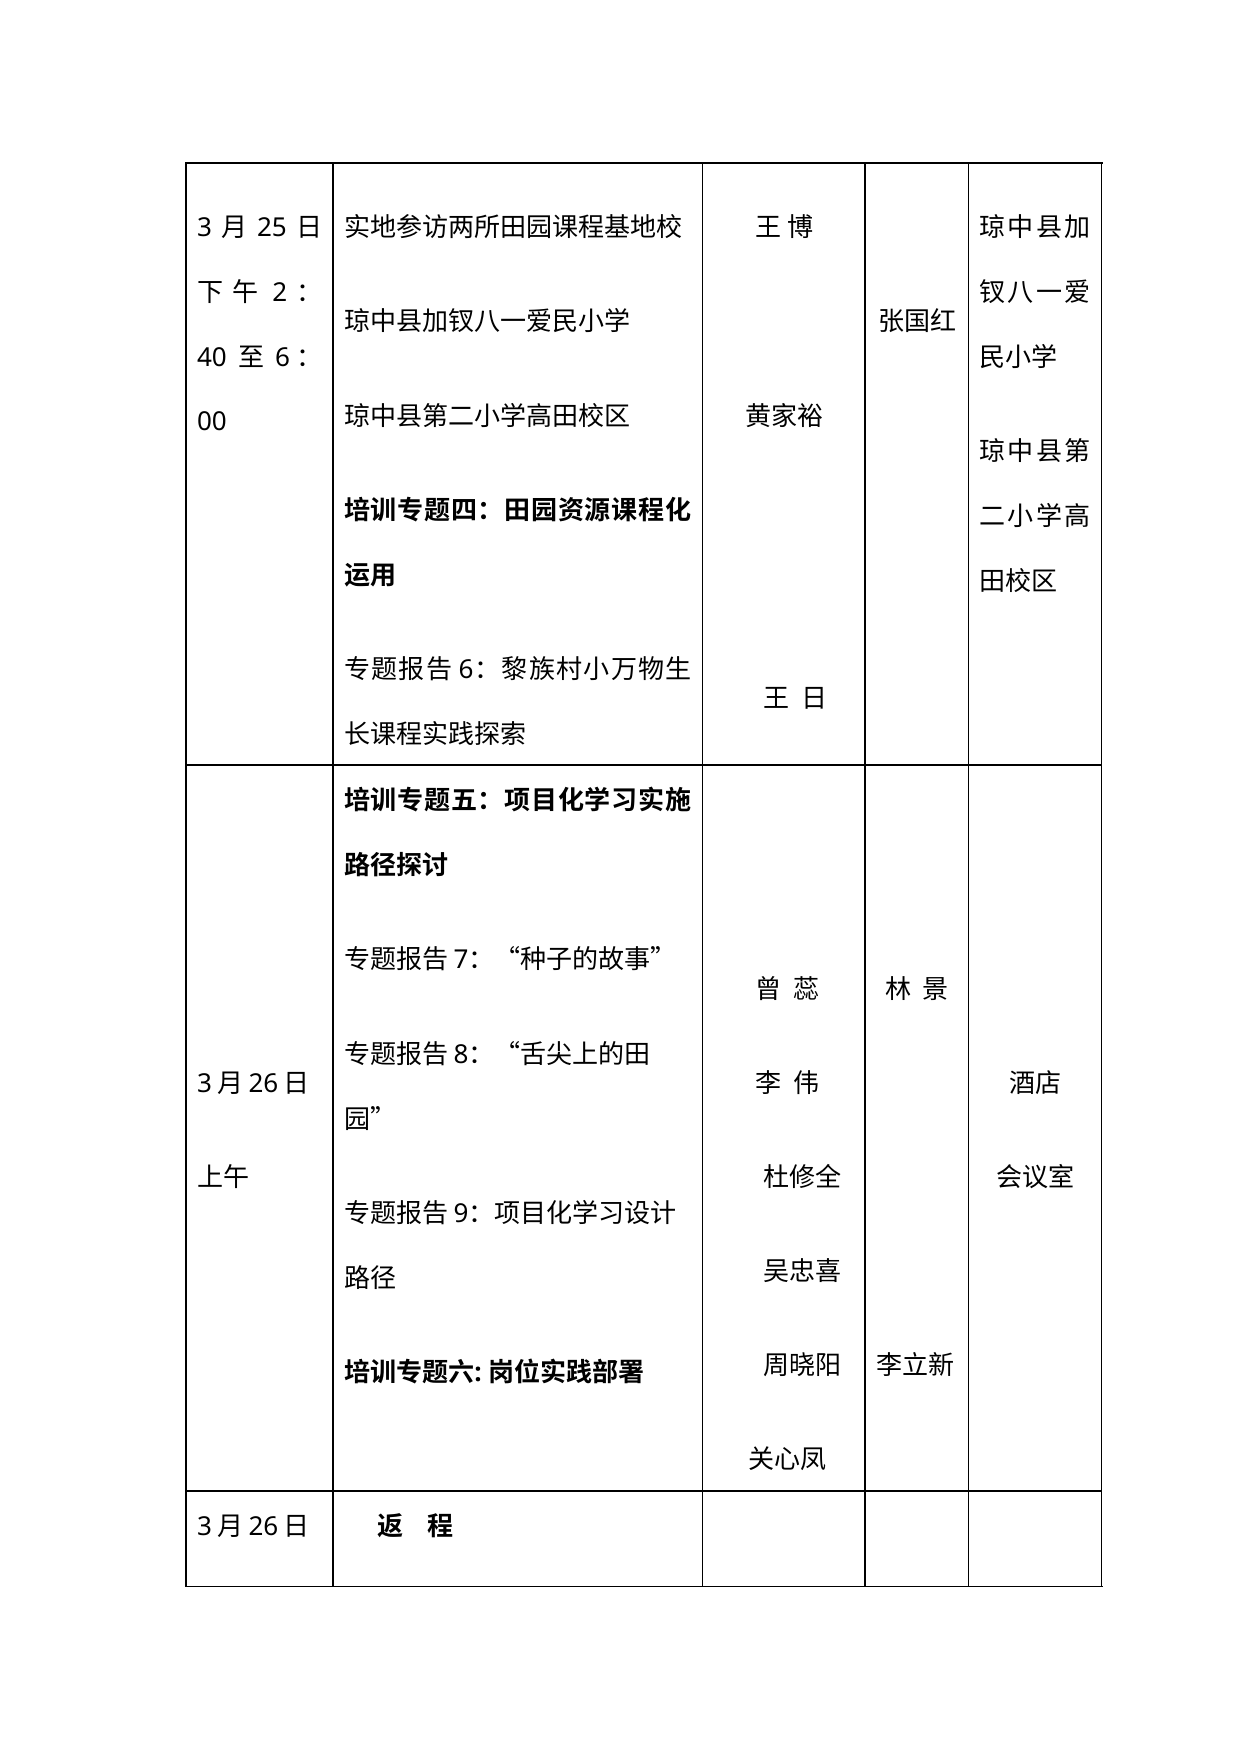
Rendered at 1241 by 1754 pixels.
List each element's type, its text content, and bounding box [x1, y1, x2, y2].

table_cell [334, 164, 702, 764]
table_cell 酒店 会议室 [969, 766, 1101, 1490]
table_cell [703, 1492, 864, 1586]
table_cell [866, 1492, 968, 1586]
table_cell 3月26日 下午 [187, 1492, 332, 1586]
table_cell 3月25日下午2：40至6：00 [187, 164, 332, 764]
table_cell 林 景 李立新 [866, 766, 968, 1490]
table_cell 3月26日 上午 [187, 766, 332, 1490]
table_cell 王 博 黄家裕 王 日 [703, 164, 864, 764]
table_cell 张国红 [866, 164, 968, 764]
table_cell 曾 蕊 李 伟 杜修全 吴忠喜 周晓阳 关心凤 [703, 766, 864, 1490]
table_cell [969, 1492, 1101, 1586]
table_cell 返 程 [334, 1492, 702, 1586]
table_cell 培训专题五：项目化学习实施路径探讨 专题报告7：“种子的故事” 专题报告8：“舌尖上的田园” 专题报告9：项目化学习设计路径 培训专题六: 岗位实践部署 [334, 766, 702, 1490]
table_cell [969, 164, 1101, 764]
